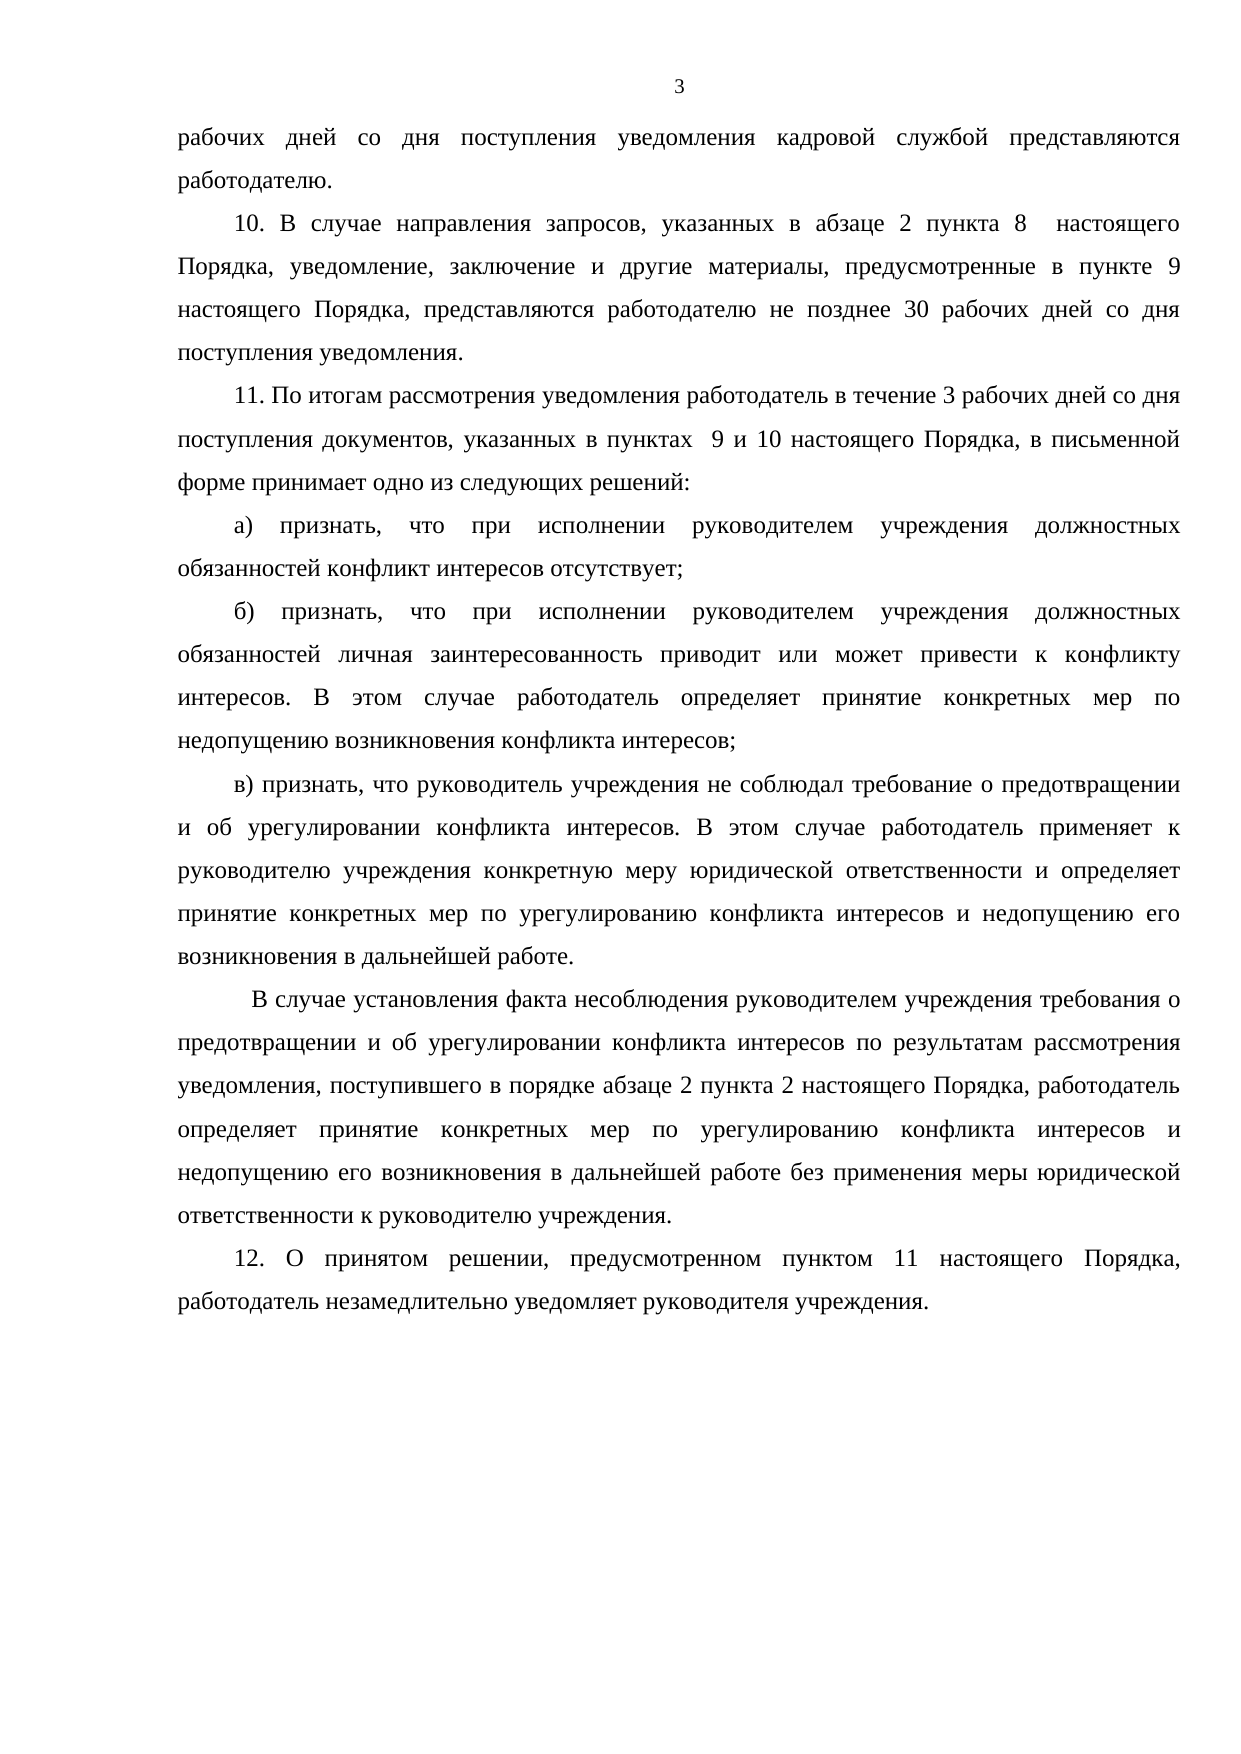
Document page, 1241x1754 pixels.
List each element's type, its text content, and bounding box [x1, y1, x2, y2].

text 10. В случае направления запросов, указанных в абзаце 2 пункта 8 настоящего Порядка, уведомление, заключение и другие материалы, предусмотренные в пункте 9 настоящего Порядка, представляются работодателю не позднее 30 рабочих дней со дня поступления уведомления. [177, 208, 1181, 366]
text 11. По итогам рассмотрения уведомления работодатель в течение 3 рабочих дней со дня поступления документов, указанных в пунктах 9 и 10 настоящего Порядка, в письменной форме принимает одно из следующих решений: [177, 381, 1181, 496]
text б) признать, что при исполнении руководителем учреждения должностных обязанностей личная заинтересованность приводит или может привести к конфликту интересов. В этом случае работодатель определяет принятие конкретных мер по недопущению возникновения конфликта интересов; [177, 596, 1181, 754]
text 12. О принятом решении, предусмотренном пунктом 11 настоящего Порядка, работодатель незамедлительно уведомляет руководителя учреждения. [177, 1243, 1181, 1315]
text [177, 122, 1181, 194]
text В случае установления факта несоблюдения руководителем учреждения требования о предотвращении и об урегулировании конфликта интересов по результатам рассмотрения уведомления, поступившего в порядке абзаце 2 пункта 2 настоящего Порядка, работодатель определяет принятие конкретных мер по урегулированию конфликта интересов и недопущению его возникновения в дальнейшей работе без применения меры юридической ответственности к руководителю учреждения. [177, 984, 1181, 1229]
text а) признать, что при исполнении руководителем учреждения должностных обязанностей конфликт интересов отсутствует; [177, 510, 1181, 582]
text в) признать, что руководитель учреждения не соблюдал требование о предотвращении и об урегулировании конфликта интересов. В этом случае работодатель применяет к руководителю учреждения конкретную меру юридической ответственности и определяет принятие конкретных мер по урегулированию конфликта интересов и недопущению его возникновения в дальнейшей работе. [177, 769, 1181, 970]
